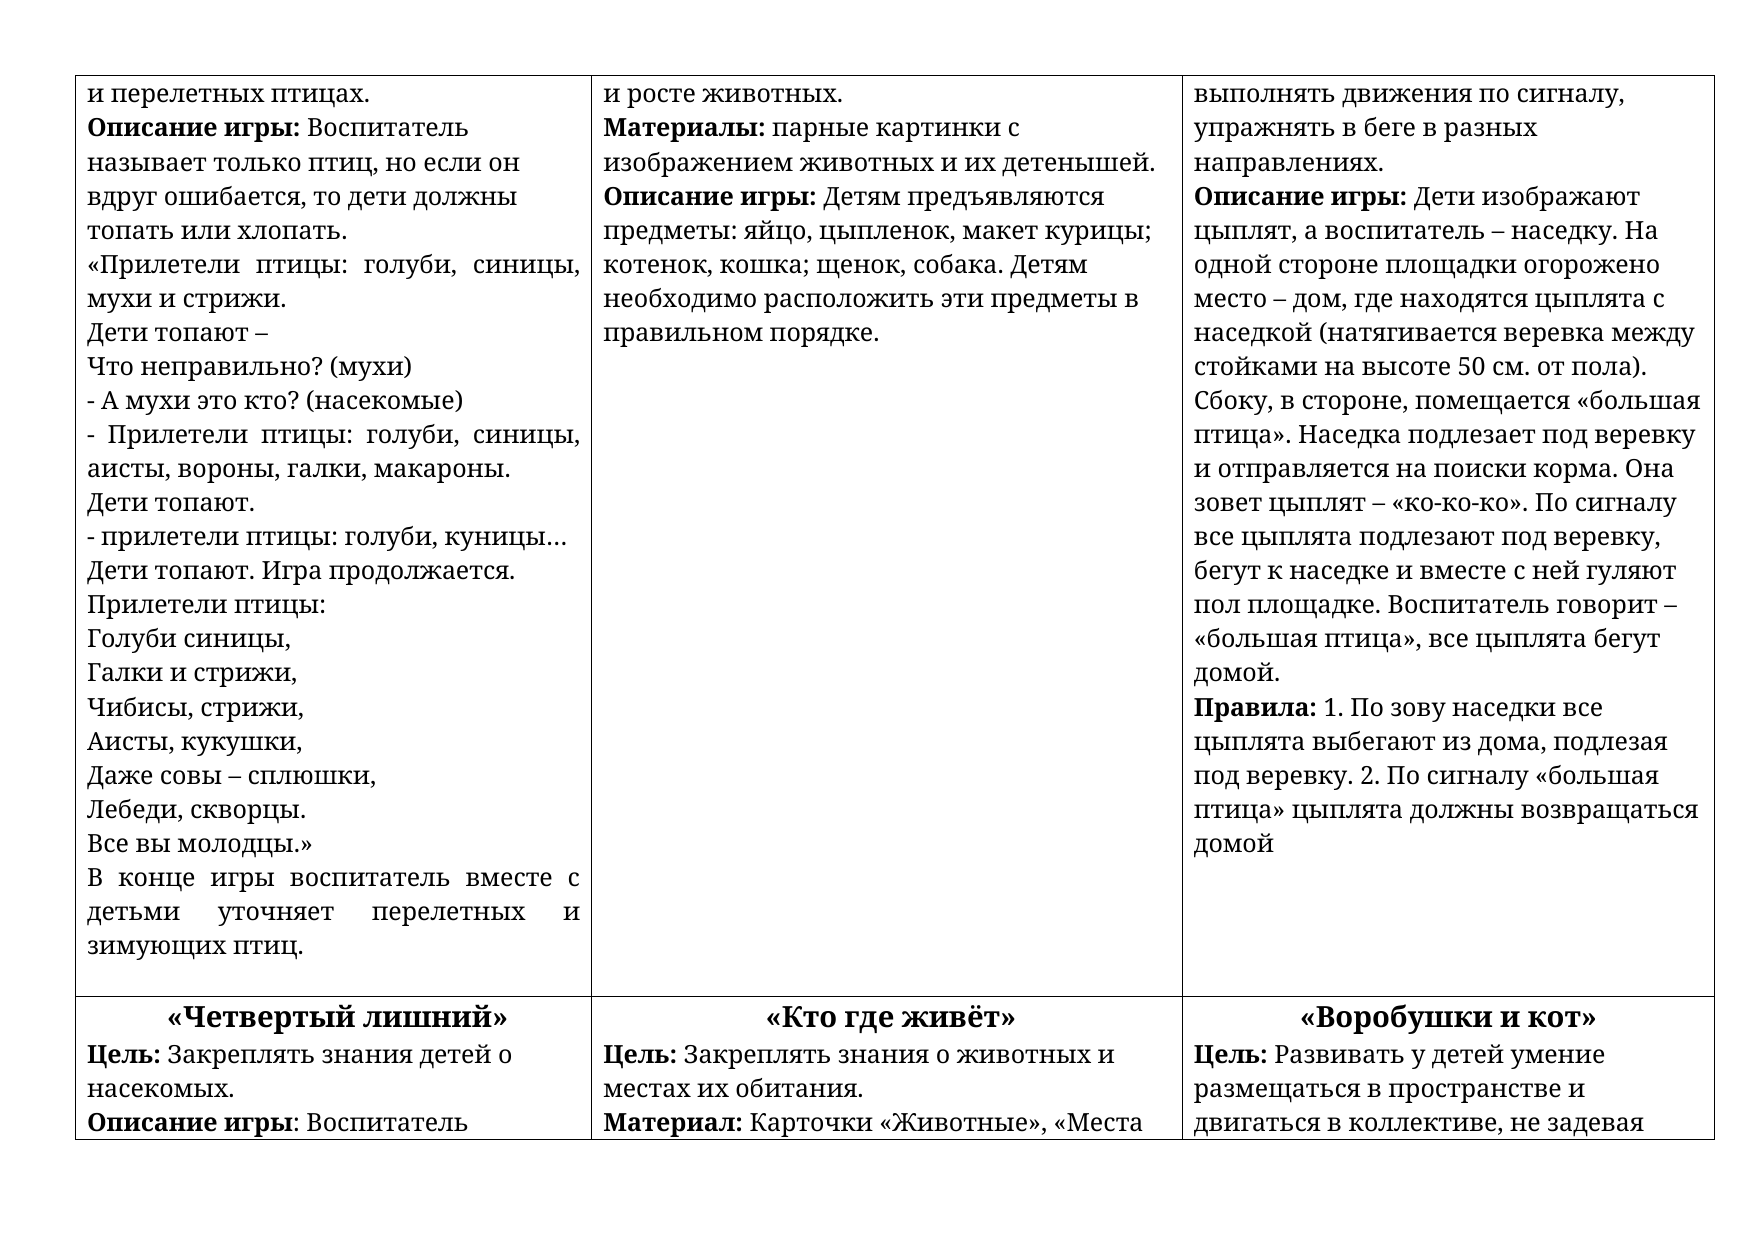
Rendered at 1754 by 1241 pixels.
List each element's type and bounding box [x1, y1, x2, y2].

table_cell [592, 997, 1182, 1139]
table_cell [1183, 76, 1714, 996]
table_cell [592, 76, 1182, 996]
table_cell [76, 997, 591, 1139]
table_cell [76, 76, 591, 996]
table_cell [1183, 997, 1714, 1139]
